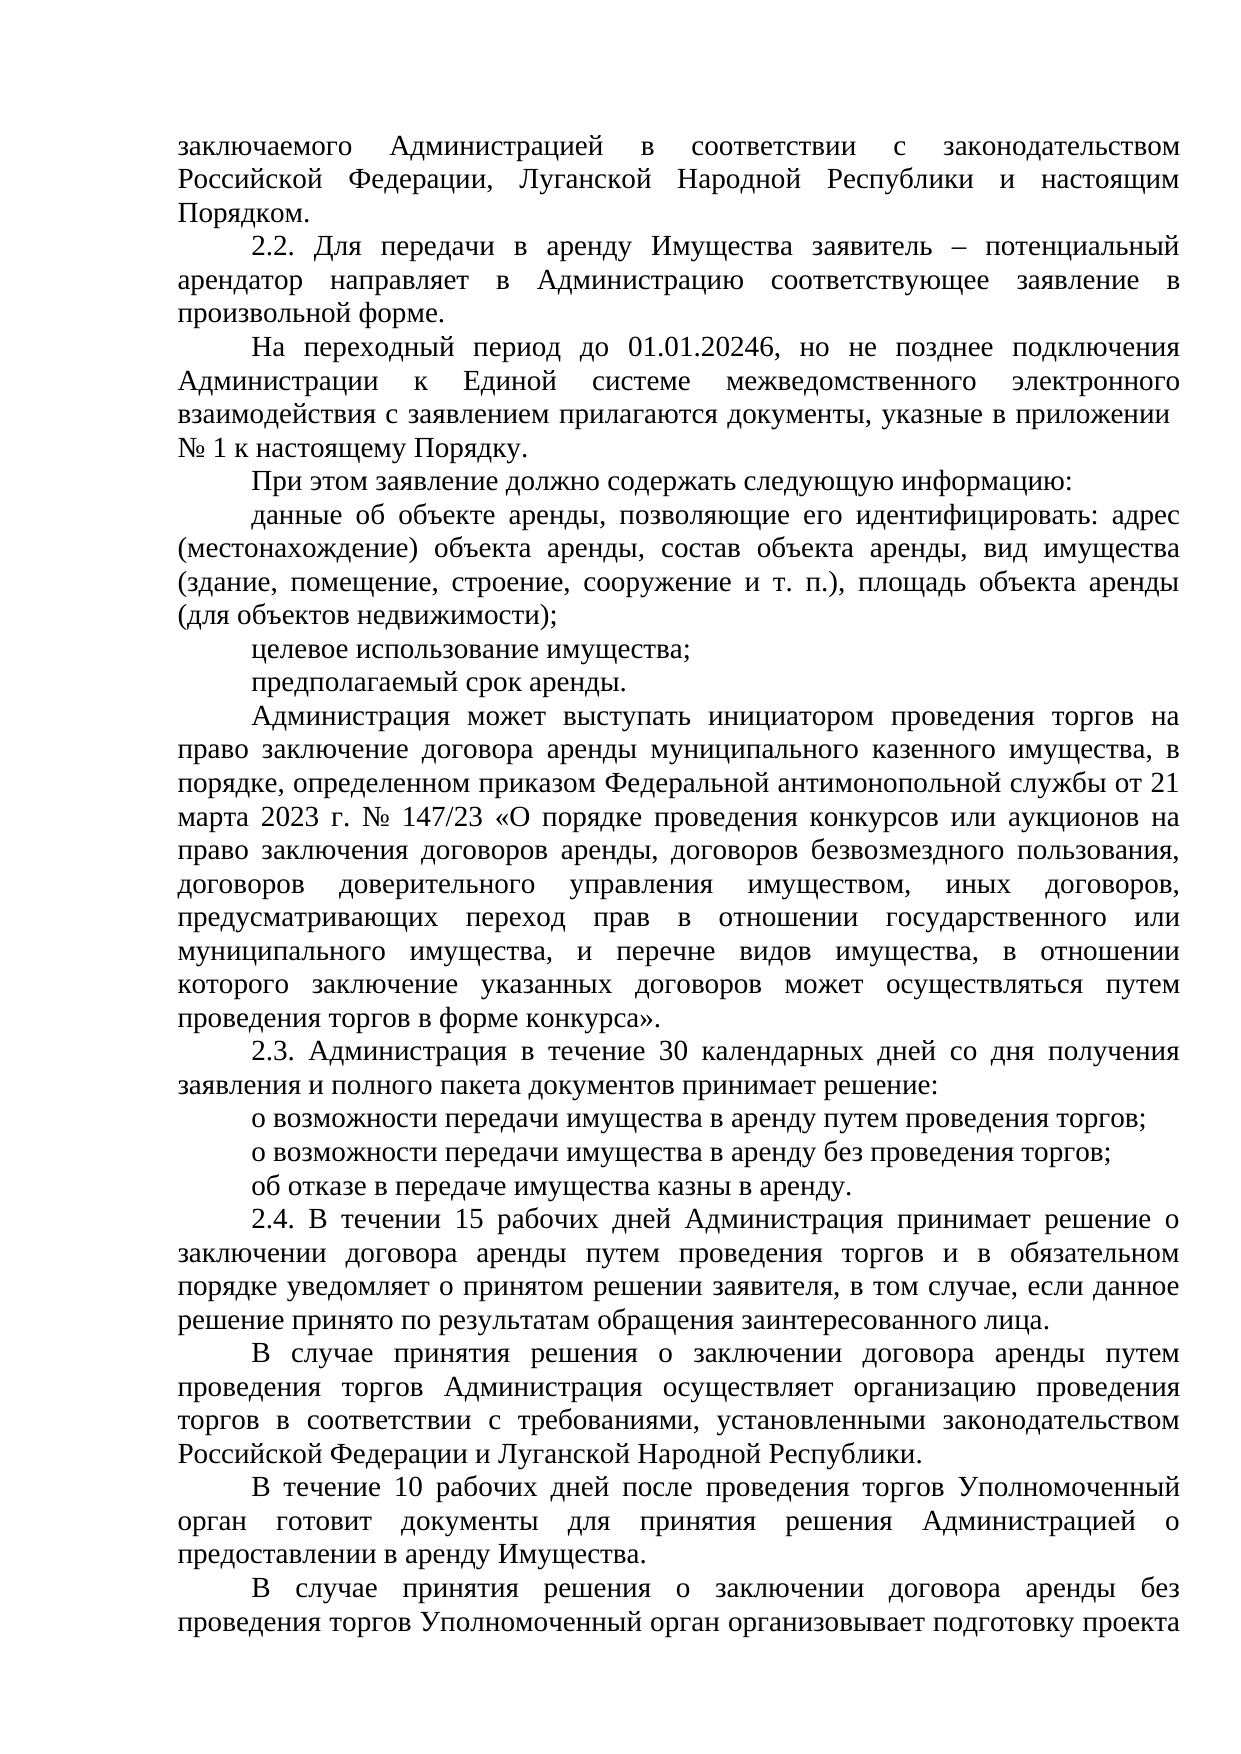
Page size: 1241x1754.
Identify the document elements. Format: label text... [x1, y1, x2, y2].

text Администрация может выступать инициатором проведения торгов на право заключение договора аренды муниципального казенного имущества, в порядке, определенном приказом Федеральной антимонопольной службы от 21 марта 2023 г. № 147/23 «О порядке проведения конкурсов или аукционов на право заключения договоров аренды, договоров безвозмездного пользования, договоров доверительного управления имуществом, иных договоров, предусматривающих переход прав в отношении государственного или муниципального имущества, и перечне видов имущества, в отношении которого заключение указанных договоров может осуществляться путем проведения торгов в форме конкурса». [177, 698, 1181, 1033]
text 2.3. Администрация в течение 30 календарных дней со дня получения заявления и полного пакета документов принимает решение: [177, 1033, 1181, 1101]
text При этом заявление должно содержать следующую информацию: [177, 463, 1181, 497]
text данные об объекте аренды, позволяющие его идентифицировать: адрес (местонахождение) объекта аренды, состав объекта аренды, вид имущества (здание, помещение, строение, сооружение и т. п.), площадь объекта аренды (для объектов недвижимости); [177, 497, 1181, 631]
text 2.2. Для передачи в аренду Имущества заявитель – потенциальный арендатор направляет в Администрацию соответствующее заявление в произвольной форме. [177, 228, 1181, 329]
text целевое использование имущества; [177, 631, 1181, 664]
text 2.4. В течении 15 рабочих дней Администрация принимает решение о заключении договора аренды путем проведения торгов и в обязательном порядке уведомляет о принятом решении заявителя, в том случае, если данное решение принято по результатам обращения заинтересованного лица. [177, 1201, 1181, 1335]
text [177, 1570, 1181, 1637]
text предполагаемый срок аренды. [177, 664, 1181, 698]
text На переходный период до 01.01.20246, но не позднее подключения Администрации к Единой системе межведомственного электронного взаимодействия с заявлением прилагаются документы, указные в приложении № 1 к настоящему Порядку. [177, 329, 1181, 463]
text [177, 128, 1181, 228]
text В течение 10 рабочих дней после проведения торгов Уполномоченный орган готовит документы для принятия решения Администрацией о предоставлении в аренду Имущества. [177, 1469, 1181, 1570]
text о возможности передачи имущества в аренду путем проведения торгов; [177, 1101, 1181, 1134]
text В случае принятия решения о заключении договора аренды путем проведения торгов Администрация осуществляет организацию проведения торгов в соответствии с требованиями, установленными законодательством Российской Федерации и Луганской Народной Республики. [177, 1335, 1181, 1469]
text о возможности передачи имущества в аренду без проведения торгов; [177, 1134, 1181, 1168]
text об отказе в передаче имущества казны в аренду. [177, 1168, 1181, 1201]
